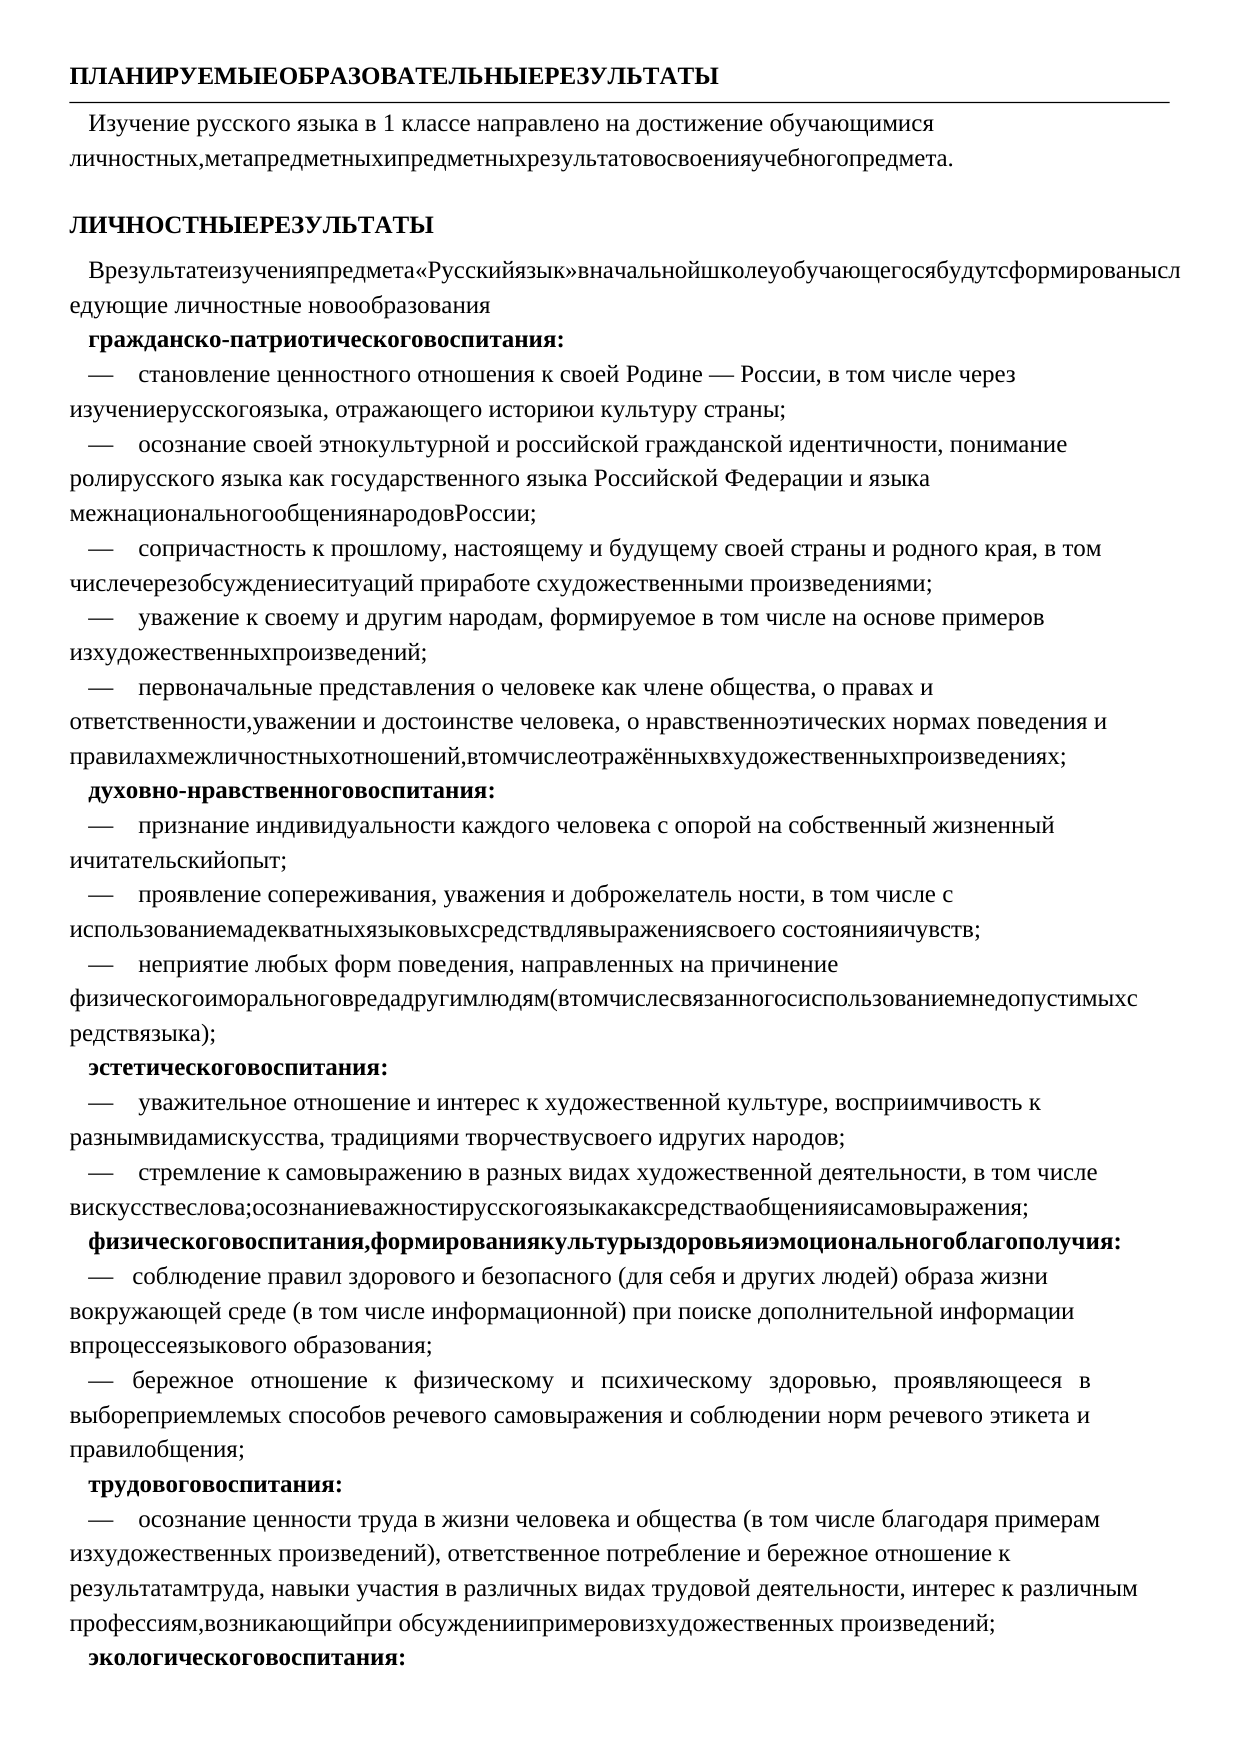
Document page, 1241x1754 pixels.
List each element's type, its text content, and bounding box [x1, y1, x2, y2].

list соблюдение правил здорового и безопасного (для себя и других людей) образа жизни вокружающей среде (в том числе информационной) при поиске дополнительной информации впроцессеязыкового образования; [69, 1261, 1082, 1359]
subtitle эстетическоговоспитания: [88, 1053, 1182, 1081]
list уважение к своему и другим народам, формируемое в том числе на основе примеров изхудожественныхпроизведений; [69, 602, 1076, 666]
subtitle духовно-нравственноговоспитания: [88, 776, 1182, 804]
list уважительное отношение и интерес к художественной культуре, восприимчивость к разнымвидамискусства, традициями творчествусвоего идругих народов; [69, 1087, 1128, 1151]
list признание индивидуальности каждого человека с опорой на собственный жизненный ичитательскийопыт; [69, 810, 1075, 873]
subtitle экологическоговоспитания: [88, 1642, 1182, 1671]
subtitle трудовоговоспитания: [88, 1469, 1182, 1498]
list бережное отношение к физическому и психическому здоровью, проявляющееся в выбореприемлемых способов речевого самовыражения и соблюдении норм речевого этикета и правилобщения; [69, 1365, 1092, 1463]
subtitle гражданско-патриотическоговоспитания: [88, 324, 1182, 353]
text Изучение русского языка в 1 классе направлено на достижение обучающимися личностных,метапредметныхипредметныхрезультатовосвоенияучебногопредмета. [69, 108, 1078, 172]
text Врезультатеизученияпредмета«Русскийязык»вначальнойшколеуобучающегосябудутсформированыследующие личностные новообразования [69, 255, 1182, 319]
list осознание своей этнокультурной и российской гражданской идентичности, понимание ролирусского языка как государственного языка Российской Федерации и языка межнациональногообщениянародовРоссии; [69, 429, 1126, 527]
list становление ценностного отношения к своей Родине — России, в том числе через изучениерусскогоязыка, отражающего историюи культуру страны; [69, 359, 1120, 423]
subtitle физическоговоспитания,формированиякультурыздоровьяиэмоциональногоблагополучия: [88, 1226, 1182, 1255]
list неприятие любых форм поведения, направленных на причинение физическогоиморальноговредадругимлюдям(втомчислесвязанногосиспользованиемнедопустимыхсредствязыка); [69, 949, 1143, 1047]
list стремление к самовыражению в разных видах художественной деятельности, в том числе вискусствеслова;осознаниеважностирусскогоязыкакаксредстваобщенияисамовыражения; [69, 1157, 1117, 1220]
subtitle ЛИЧНОСТНЫЕРЕЗУЛЬТАТЫ [69, 210, 1182, 239]
list первоначальные представления о человеке как члене общества, о правах и ответственности,уважении и достоинстве человека, о нравственноэтических нормах поведения и правилахмежличностныхотношений,втомчислеотражённыхвхудожественныхпроизведениях; [69, 672, 1124, 770]
list проявление сопереживания, уважения и доброжелатель ности, в том числе с использованиемадекватныхязыковыхсредствдлявыражениясвоего состоянияичувств; [69, 879, 1134, 943]
list осознание ценности труда в жизни человека и общества (в том числе благодаря примерам изхудожественных произведений), ответственное потребление и бережное отношение к результатамтруда, навыки участия в различных видах трудовой деятельности, интерес к различным профессиям,возникающийпри обсуждениипримеровизхудожественных произведений; [69, 1504, 1150, 1637]
subtitle ПЛАНИРУЕМЫЕОБРАЗОВАТЕЛЬНЫЕРЕЗУЛЬТАТЫ [69, 61, 1182, 90]
list сопричастность к прошлому, настоящему и будущему своей страны и родного края, в том числечерезобсуждениеситуаций приработе схудожественными произведениями; [69, 533, 1170, 596]
